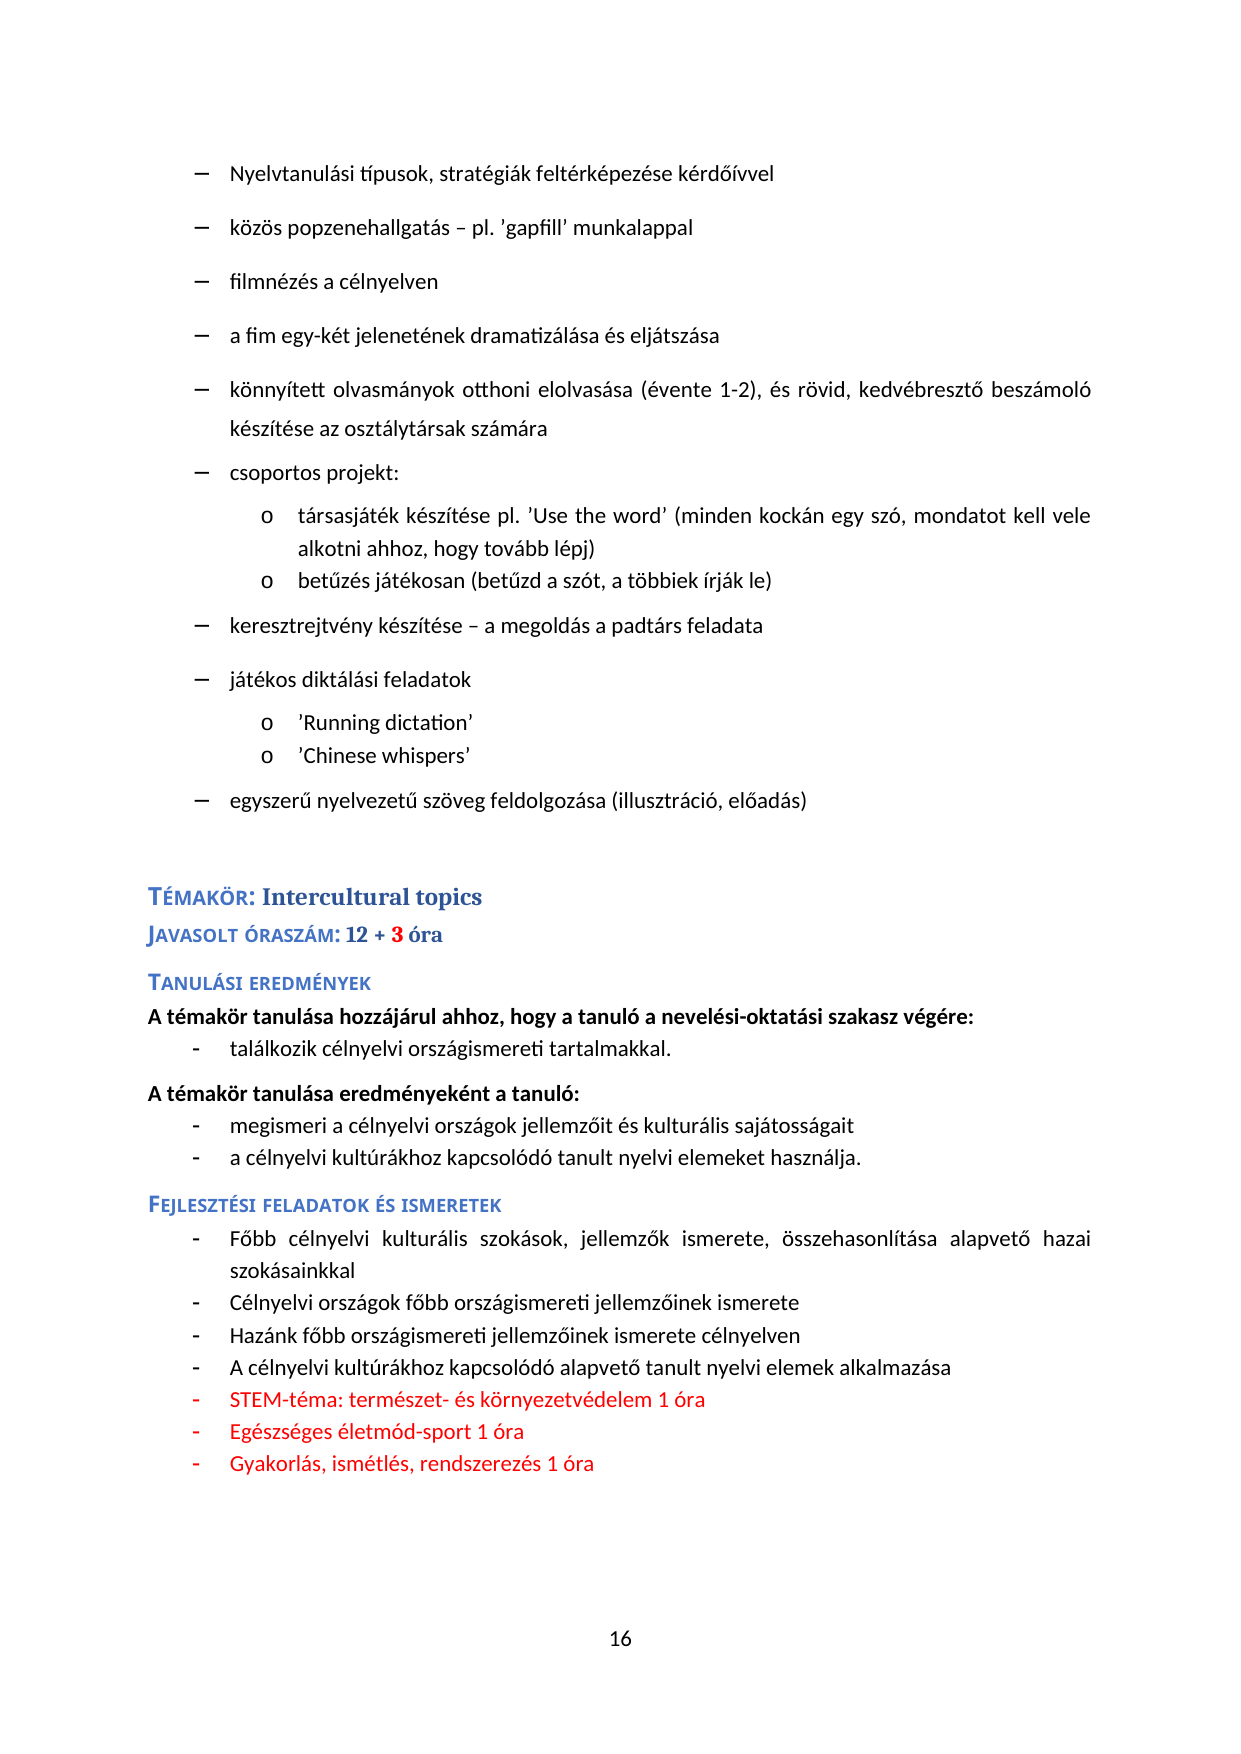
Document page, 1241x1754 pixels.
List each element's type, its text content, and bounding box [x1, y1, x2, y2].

list csoportos projekt: [192, 447, 1093, 494]
list Egészséges életmód-sport 1 óra [192, 1417, 1093, 1445]
list A célnyelvi kultúrákhoz kapcsolódó alapvető tanult nyelvi elemek alkalmazása [192, 1353, 1093, 1381]
list megismeri a célnyelvi országok jellemzőit és kulturális sajátosságait [192, 1111, 1093, 1139]
text Javasolt óraszám: 12 + 3 óra [148, 918, 1093, 949]
list Célnyelvi országok főbb országismereti jellemzőinek ismerete [192, 1288, 1093, 1317]
text A témakör tanulása eredményeként a tanuló: [148, 1079, 1093, 1107]
list Gyakorlás, ismétlés, rendszerezés 1 óra [192, 1449, 1093, 1477]
subtitle Tanulási eredmények [148, 966, 1093, 998]
subtitle Fejlesztési feladatok és ismeretek [148, 1188, 1093, 1219]
list STEM-téma: természet- és környezetvédelem 1 óra [192, 1385, 1093, 1413]
list a fim egy-két jelenetének dramatizálása és eljátszása [192, 309, 1093, 356]
list Hazánk főbb országismereti jellemzőinek ismerete célnyelven [192, 1321, 1093, 1349]
list közös popzenehallgatás – pl. ’gapfill’ munkalappal [192, 202, 1093, 248]
list a célnyelvi kultúrákhoz kapcsolódó tanult nyelvi elemeket használja. [192, 1143, 1093, 1172]
list találkozik célnyelvi országismereti tartalmakkal. [192, 1034, 1093, 1062]
list ’Running dictation’ [260, 708, 1093, 737]
list könnyített olvasmányok otthoni elolvasása (évente 1-2), és rövid, kedvébresztő beszámoló készítése az osztálytársak számára [192, 363, 1093, 443]
text Témakör: Intercultural topics [148, 879, 1093, 913]
list Főbb célnyelvi kulturális szokások, jellemzők ismerete, összehasonlítása alapvető hazai szokásainkkal [192, 1224, 1093, 1284]
list keresztrejtvény készítése – a megoldás a padtárs feladata [192, 600, 1093, 647]
list ’Chinese whispers’ [260, 741, 1093, 770]
list Nyelvtanulási típusok, stratégiák feltérképezése kérdőívvel [192, 148, 1093, 194]
list játékos diktálási feladatok [192, 654, 1093, 701]
text A témakör tanulása hozzájárul ahhoz, hogy a tanuló a nevelési-oktatási szakasz végére: [148, 1002, 1093, 1030]
list filmnézés a célnyelven [192, 256, 1093, 302]
list betűzés játékosan (betűzd a szót, a többiek írják le) [260, 566, 1093, 595]
list egyszerű nyelvezetű szöveg feldolgozása (illusztráció, előadás) [192, 775, 1093, 822]
list társasjáték készítése pl. ’Use the word’ (minden kockán egy szó, mondatot kell vele alkotni ahhoz, hogy tovább lépj) [260, 501, 1093, 562]
